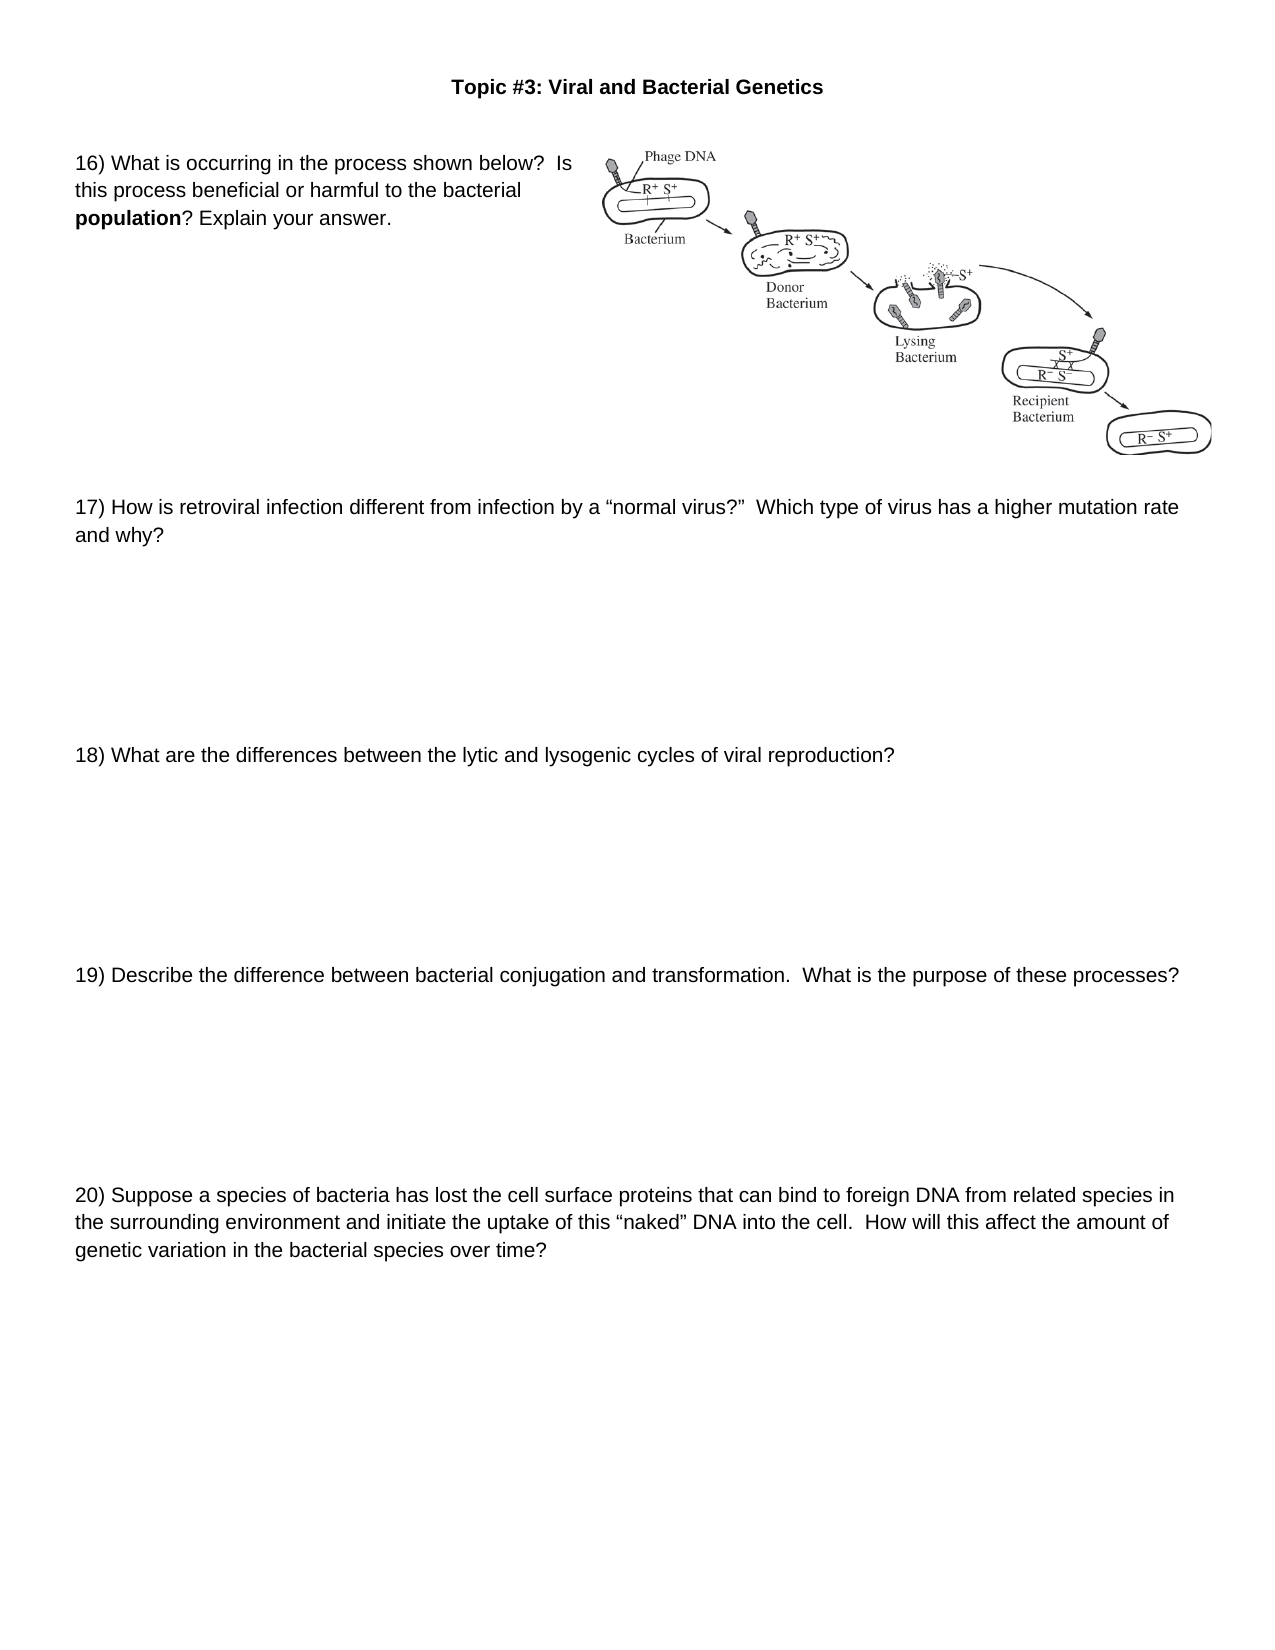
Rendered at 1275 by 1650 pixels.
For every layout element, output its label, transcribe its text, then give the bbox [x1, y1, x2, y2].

text 16) What is occurring in the process shown below? Is this process beneficial or harmful to the bacterial population? Explain your answer. [75, 151, 602, 230]
text 17) How is retroviral infection different from infection by a “normal virus?” Which type of virus has a higher mutation rate and why? [75, 495, 1200, 546]
text 18) What are the differences between the lytic and lysogenic cycles of viral reproduction? [75, 742, 1200, 766]
text Topic #3: Viral and Bacterial Genetics [75, 75, 1200, 99]
text 19) Describe the difference between bacterial conjugation and transformation. What is the purpose of these processes? [75, 962, 1200, 986]
text 20) Suppose a species of bacteria has lost the cell surface proteins that can bind to foreign DNA from related species in the surrounding environment and initiate the uptake of this “naked” DNA into the cell. How will this affect the amount of genetic variation in the bacterial species over time? [75, 1182, 1200, 1261]
